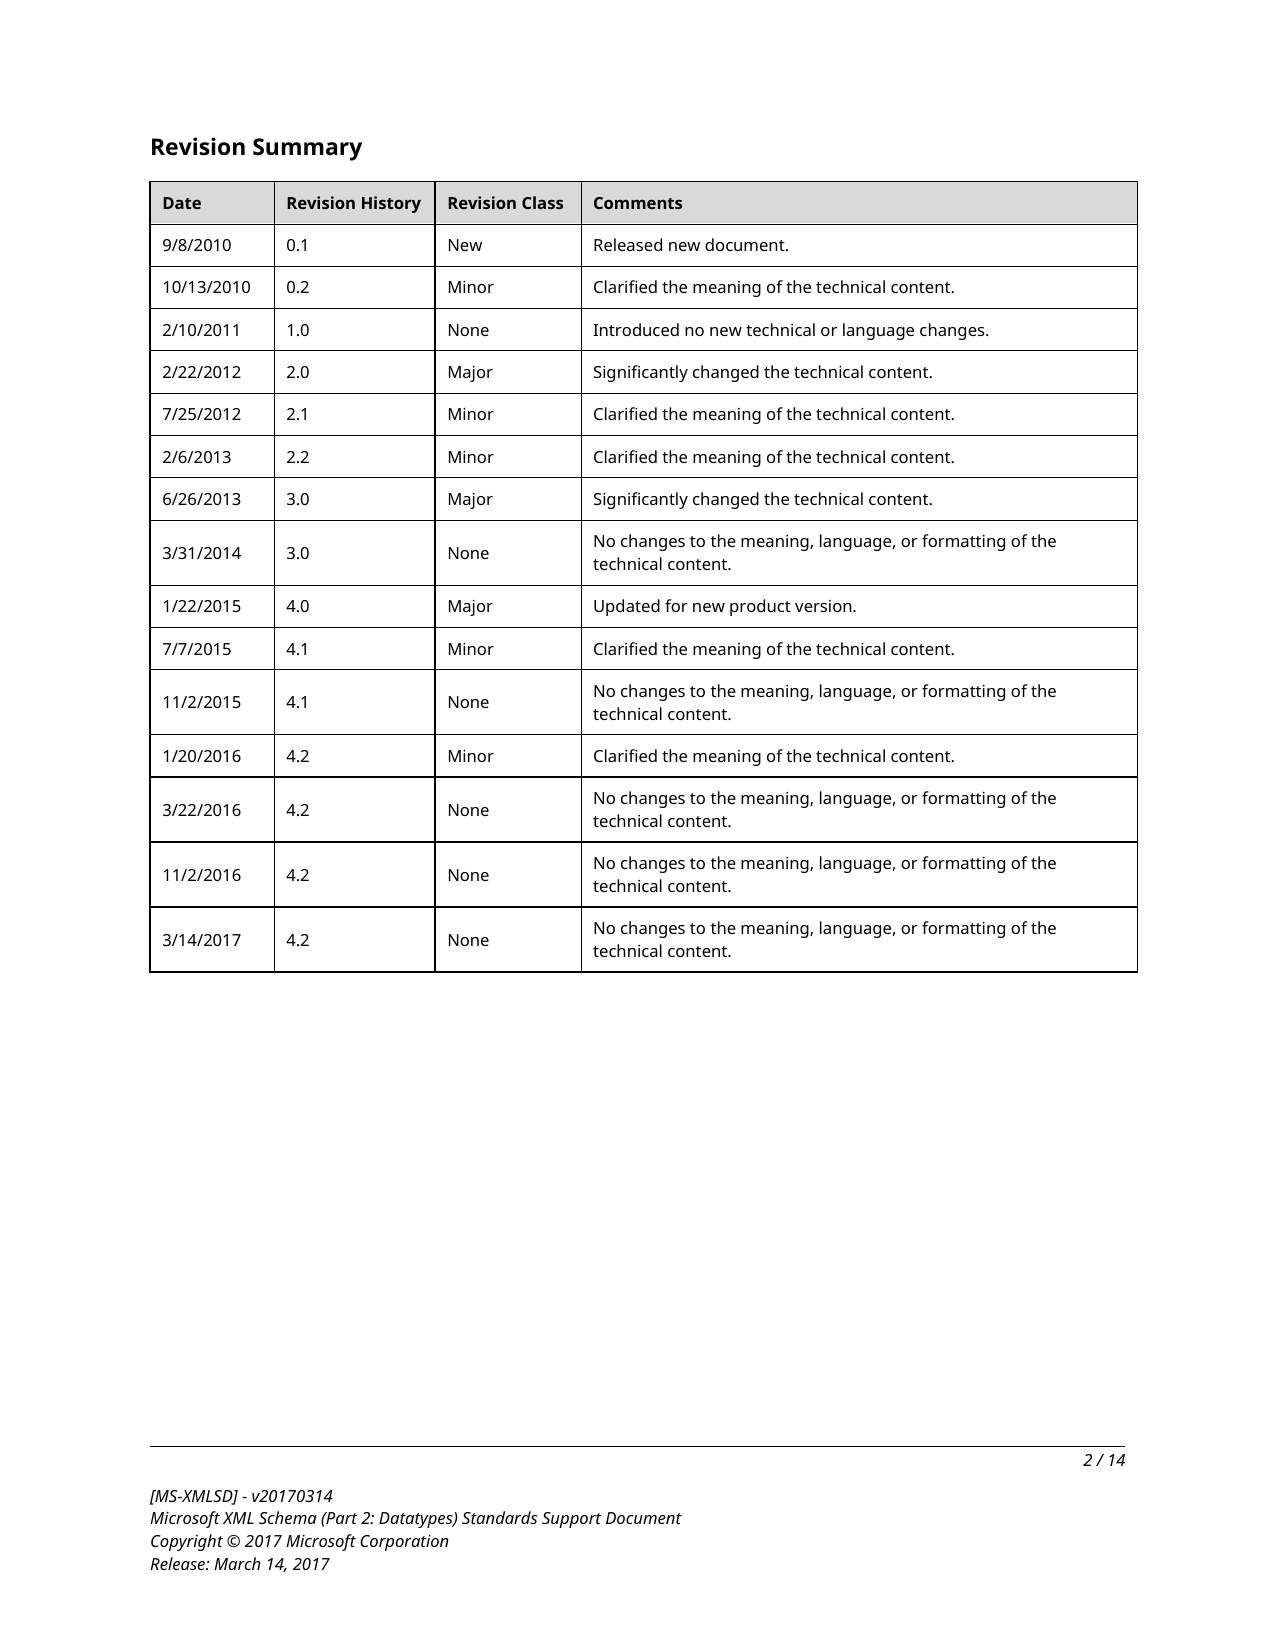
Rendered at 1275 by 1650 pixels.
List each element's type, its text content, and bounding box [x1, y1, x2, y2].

table_cell 11/2/2015 [151, 670, 274, 734]
table_cell 2/6/2013 [151, 436, 274, 477]
table_cell Minor [436, 735, 581, 776]
table_header Revision Class [436, 182, 581, 223]
table_cell 1/22/2015 [151, 586, 274, 627]
table_cell New [436, 225, 581, 266]
table_header Comments [582, 182, 1137, 223]
table_cell Clarified the meaning of the technical content. [582, 436, 1137, 477]
table_cell Major [436, 478, 581, 519]
table_cell 0.2 [275, 267, 434, 308]
table_cell 4.1 [275, 628, 434, 669]
table_cell 7/25/2012 [151, 394, 274, 435]
table_cell None [436, 843, 581, 906]
table_cell 4.0 [275, 586, 434, 627]
table_cell 9/8/2010 [151, 225, 274, 266]
table_cell Clarified the meaning of the technical content. [582, 267, 1137, 308]
table_cell None [436, 908, 581, 971]
table_cell Introduced no new technical or language changes. [582, 309, 1137, 350]
text Revision Summary [150, 131, 1125, 162]
table_header Revision History [275, 182, 434, 223]
table_cell No changes to the meaning, language, or formatting of the technical content. [582, 521, 1137, 584]
table_cell Minor [436, 628, 581, 669]
table_cell 4.2 [275, 843, 434, 906]
table_cell 1.0 [275, 309, 434, 350]
table_cell 3/14/2017 [151, 908, 274, 971]
table_cell 7/7/2015 [151, 628, 274, 669]
table_cell Significantly changed the technical content. [582, 478, 1137, 519]
table_cell Major [436, 351, 581, 393]
table_cell 1/20/2016 [151, 735, 274, 776]
table_cell None [436, 670, 581, 734]
table_cell Clarified the meaning of the technical content. [582, 394, 1137, 435]
table_cell Minor [436, 267, 581, 308]
table_cell No changes to the meaning, language, or formatting of the technical content. [582, 670, 1137, 734]
table_cell 2/22/2012 [151, 351, 274, 393]
table_cell 3/22/2016 [151, 778, 274, 841]
table_cell 3.0 [275, 521, 434, 584]
table_cell 4.1 [275, 670, 434, 734]
table_cell Minor [436, 394, 581, 435]
table_cell Updated for new product version. [582, 586, 1137, 627]
table_cell 6/26/2013 [151, 478, 274, 519]
table_cell 2/10/2011 [151, 309, 274, 350]
table_cell Clarified the meaning of the technical content. [582, 628, 1137, 669]
table_header Date [151, 182, 274, 223]
table_cell 10/13/2010 [151, 267, 274, 308]
table_cell 2.1 [275, 394, 434, 435]
table_cell 2.0 [275, 351, 434, 393]
table_cell 4.2 [275, 735, 434, 776]
table_cell Released new document. [582, 225, 1137, 266]
table_cell 3.0 [275, 478, 434, 519]
table_cell Major [436, 586, 581, 627]
table_cell 3/31/2014 [151, 521, 274, 584]
table_cell 4.2 [275, 778, 434, 841]
table_cell Significantly changed the technical content. [582, 351, 1137, 393]
table_cell 4.2 [275, 908, 434, 971]
table_cell Minor [436, 436, 581, 477]
table_cell No changes to the meaning, language, or formatting of the technical content. [582, 843, 1137, 906]
table_cell None [436, 309, 581, 350]
table_cell None [436, 521, 581, 584]
table_cell No changes to the meaning, language, or formatting of the technical content. [582, 908, 1137, 971]
table_cell 11/2/2016 [151, 843, 274, 906]
table_cell 2.2 [275, 436, 434, 477]
table_cell Clarified the meaning of the technical content. [582, 735, 1137, 776]
table_cell None [436, 778, 581, 841]
table_cell No changes to the meaning, language, or formatting of the technical content. [582, 778, 1137, 841]
table_cell 0.1 [275, 225, 434, 266]
